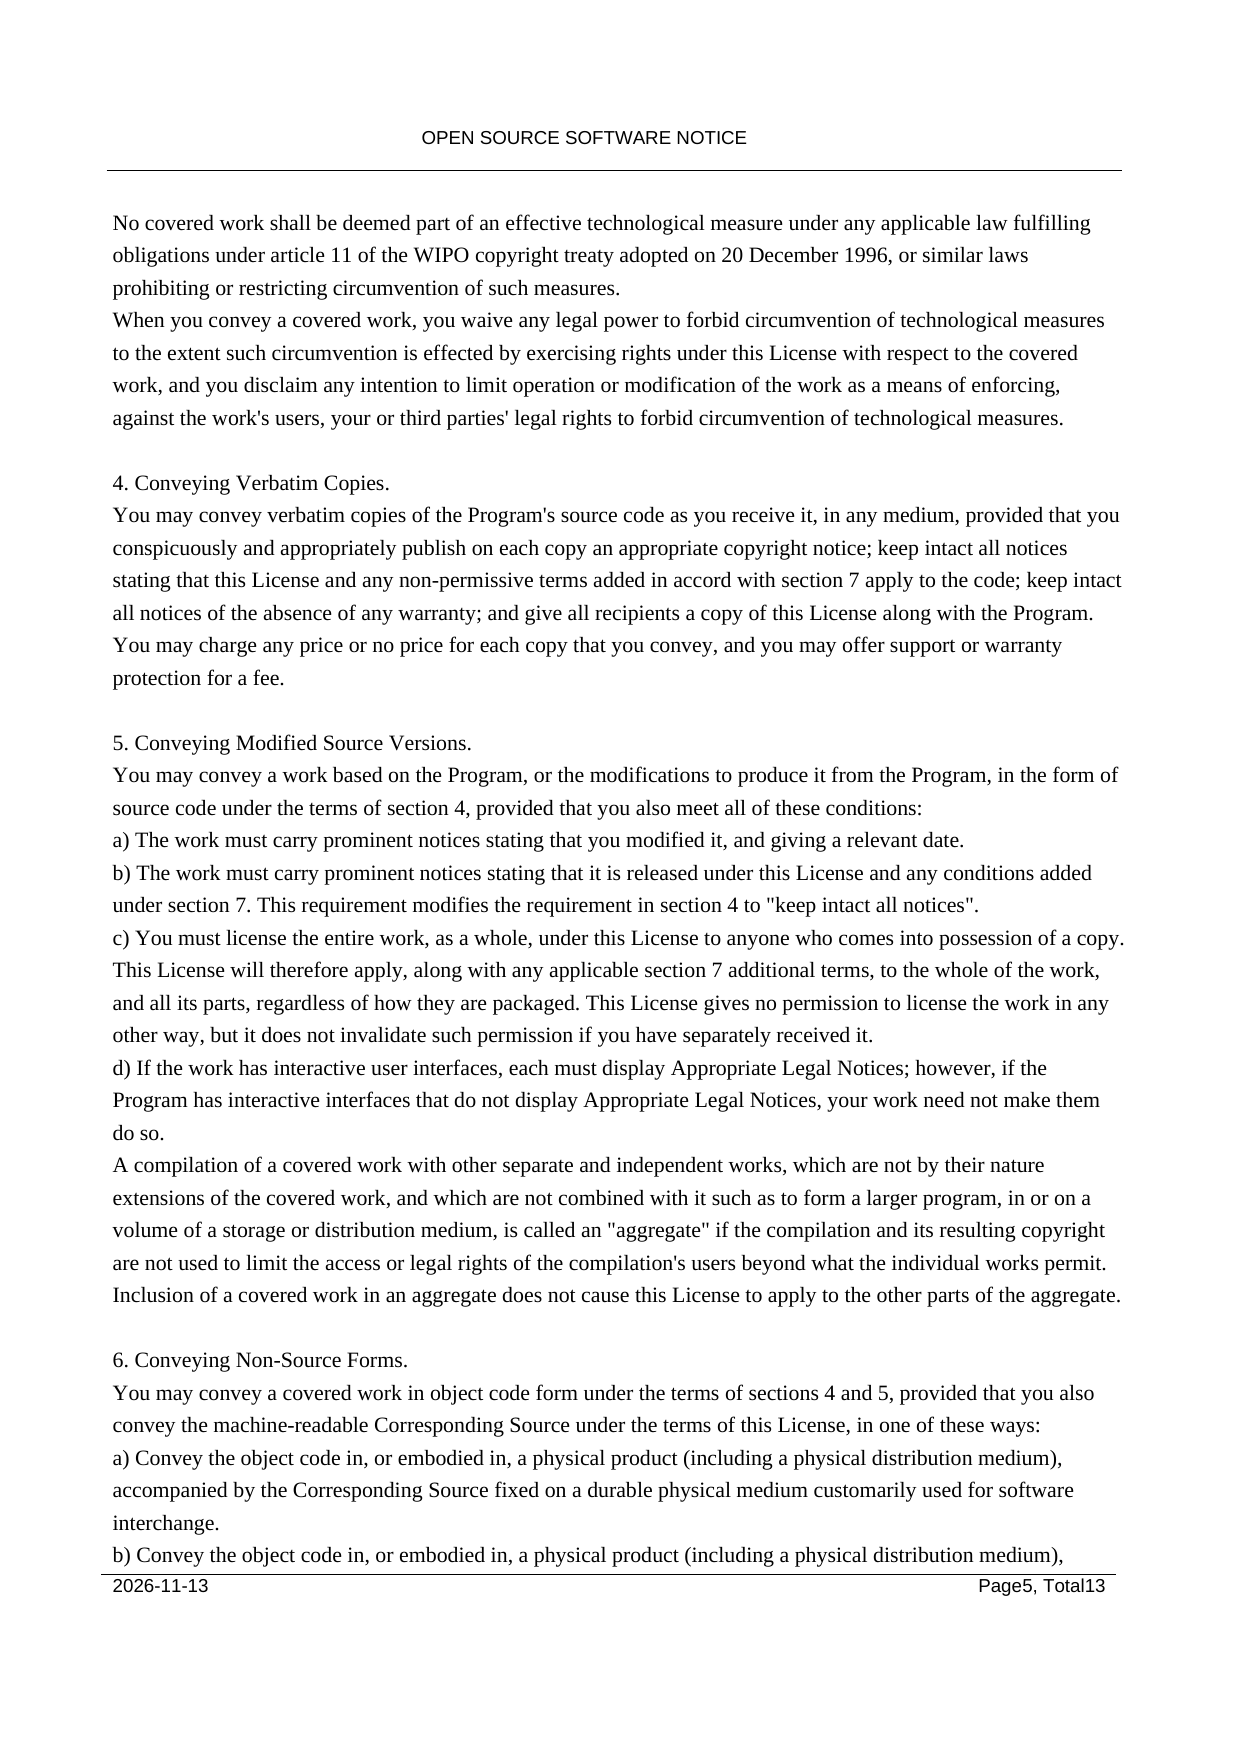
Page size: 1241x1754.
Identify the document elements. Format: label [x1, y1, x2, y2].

text [112, 206, 1128, 1571]
